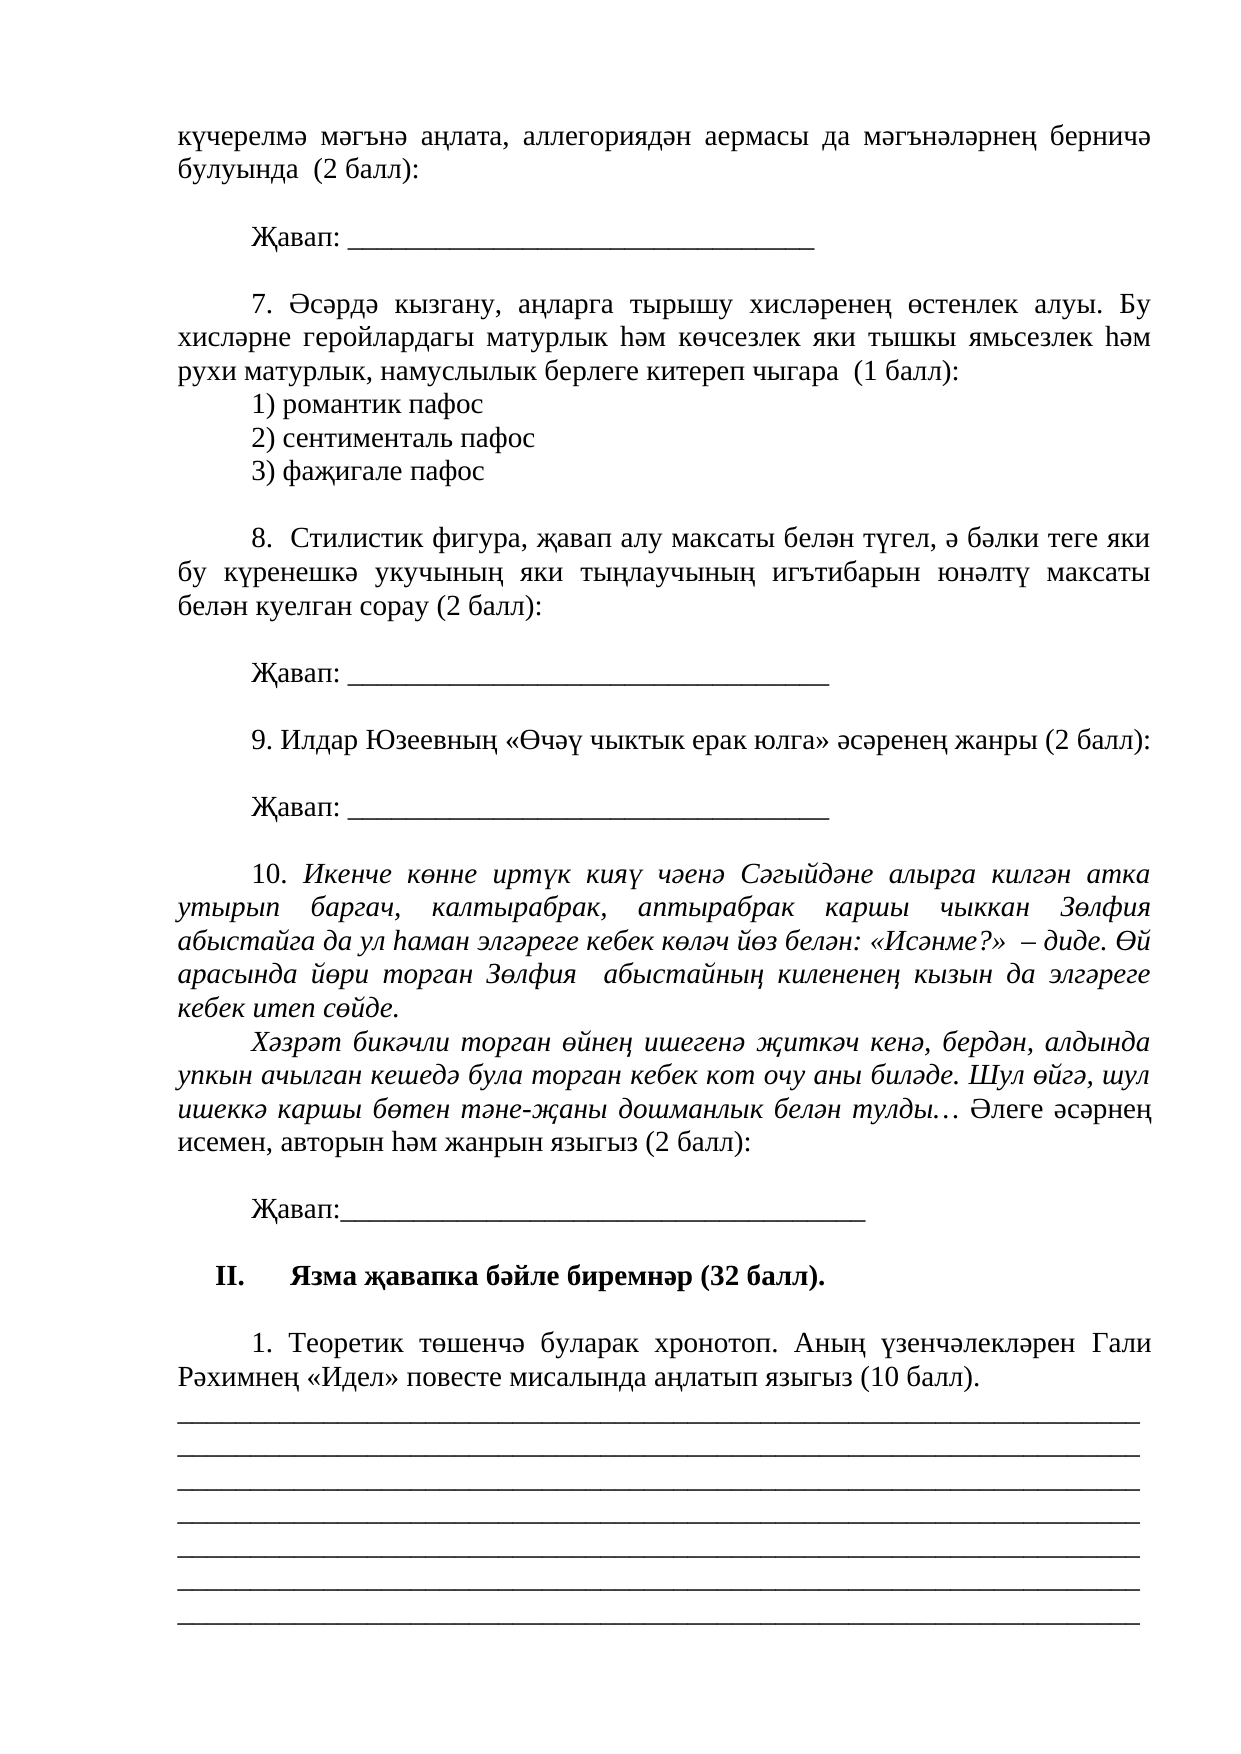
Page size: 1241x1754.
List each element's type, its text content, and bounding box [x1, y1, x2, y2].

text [177, 1393, 1152, 1627]
text Җавап: _________________________________ [177, 655, 1152, 688]
list 9. Илдар Юзеевның «Өчәү чыктык ерак юлга» әсәренең жанры (2 балл): [177, 722, 1152, 755]
list 8. Стилистик фигура, җавап алу максаты белән түгел, ә бәлки теге яки бу күренешкә укучының яки тыңлаучының игътибарын юнәлтү максаты белән куелган сорау (2 балл): [177, 521, 1152, 621]
text Җавап:____________________________________ [177, 1191, 1152, 1225]
text 10. Икенче көнне иртүк кияү чәенә Сәгыйдәне алырга килгән атка утырып баргач, калтырабрак, аптырабрак каршы чыккан Зөлфия абыстайга да ул һаман элгәреге кебек көләч йөз белән: «Исәнме?» – диде. Өй арасында йөри торган Зөлфия абыстайның килененең кызын да элгәреге кебек итеп сөйде. [177, 856, 1152, 1024]
text 3) фаҗигале пафос [177, 453, 1152, 487]
text 1) романтик пафос [251, 386, 1152, 420]
text 2) сентименталь пафос [251, 420, 1152, 453]
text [177, 118, 1152, 185]
text Хәзрәт бикәчли торган өйнең ишегенә җиткәч кенә, бердән, алдында упкын ачылган кешедә була торган кебек кот очу аны биләде. Шул өйгә, шул ишеккә каршы бөтен тәне-җаны дошманлык белән тулды… Әлеге әсәрнең исемен, авторын һәм жанрын языгыз (2 балл): [177, 1024, 1152, 1158]
text 7. Әсәрдә кызгану, аңларга тырышу хисләренең өстенлек алуы. Бу хисләрне геройлардагы матурлык һәм көчсезлек яки тышкы ямьсезлек һәм рухи матурлык, намуслылык берлеге китереп чыгара (1 балл): [177, 286, 1152, 386]
text Җавап: ________________________________ [177, 219, 1152, 252]
list 1. Теоретик төшенчә буларак хронотоп. Аның үзенчәлекләрен Гали Рәхимнең «Идел» повесте мисалында аңлатып языгыз (10 балл). [177, 1326, 1152, 1393]
text Җавап: _________________________________ [177, 789, 1152, 822]
list Язма җавапка бәйле биремнәр (32 балл). [215, 1258, 1152, 1292]
